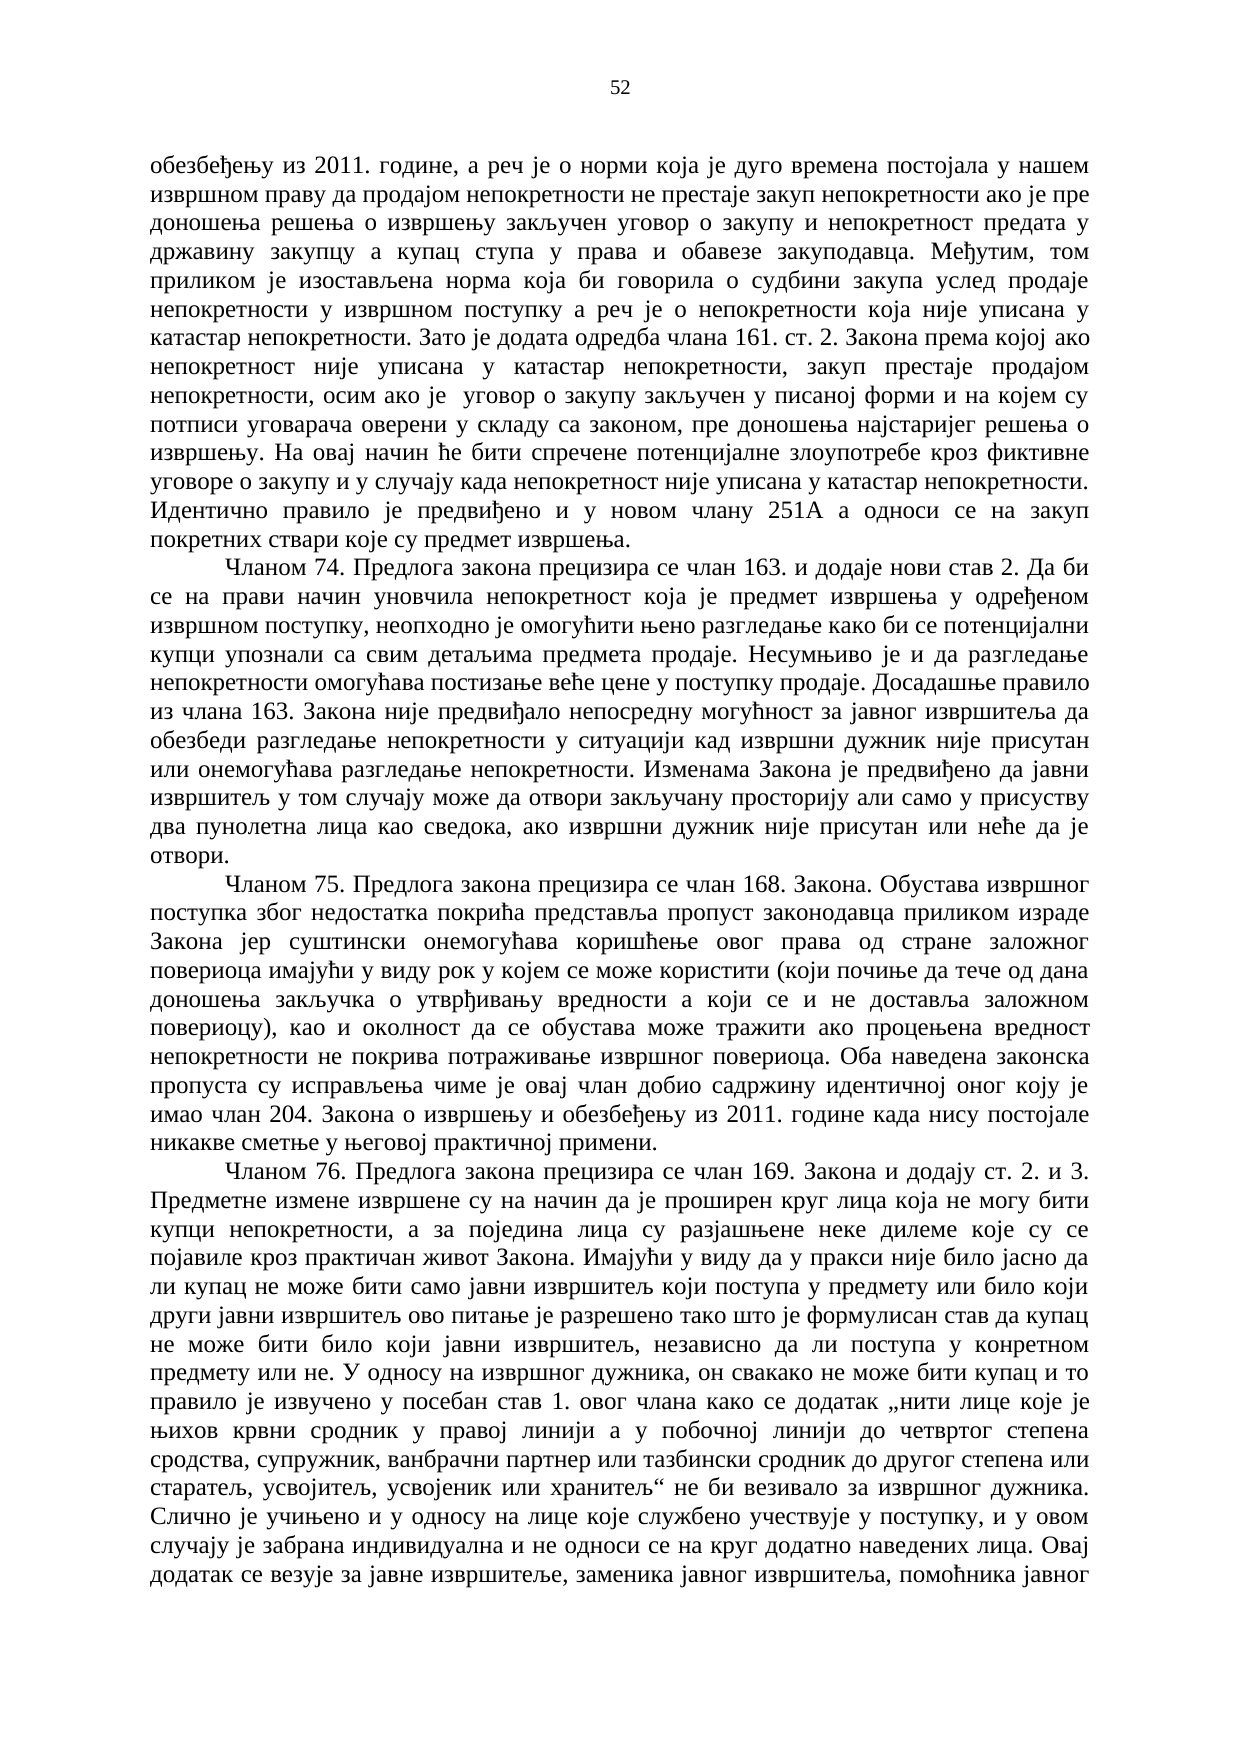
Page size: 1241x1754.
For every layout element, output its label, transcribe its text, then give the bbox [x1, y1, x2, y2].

text Чланом 74. Предлога закона прецизира се члан 163. и додаје нови став 2. Да би се на прави начин уновчила непокретност која је предмет извршења у одређеном извршном поступку, неопходно је омогућити њено разгледање како би се потенцијални купци упознали са свим детаљима предмета продаје. Несумњиво је и да разгледање непокретности омогућава постизање веће цене у поступку продаје. Досадашње правило из члана 163. Закона није предвиђало непосредну могућност за јавног извршитеља да обезбеди разгледање непокретности у ситуацији кад извршни дужник није присутан или онемогућава разгледање непокретности. Изменама Закона је предвиђено да јавни извршитељ у том случају може да отвори закључану просторију али само у присуству два пунолетна лица као сведока, ако извршни дужник није присутан или неће да је отвори. [150, 552, 1090, 869]
text Чланом 75. Предлога закона прецизира се члан 168. Закона. Обустава извршног поступка због недостатка покрића представља пропуст законодавца приликом израде Закона јер суштински онемогућава коришћење овог права од стране заложног повериоца имајући у виду рок у којем се може користити (који почиње да тече од дана доношења закључка о утврђивању вредности а који се и не доставља заложном повериоцу), као и околност да се обустава може тражити ако процењена вредност непокретности не покрива потраживање извршног повериоца. Оба наведена законска пропуста су исправљења чиме је овај члан добио садржину идентичној оног коју је имао члан 204. Закона о извршењу и обезбеђењу из 2011. године када нису постојале никакве сметње у његовој практичној примени. [150, 869, 1090, 1156]
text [150, 1156, 1090, 1587]
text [150, 150, 1090, 552]
